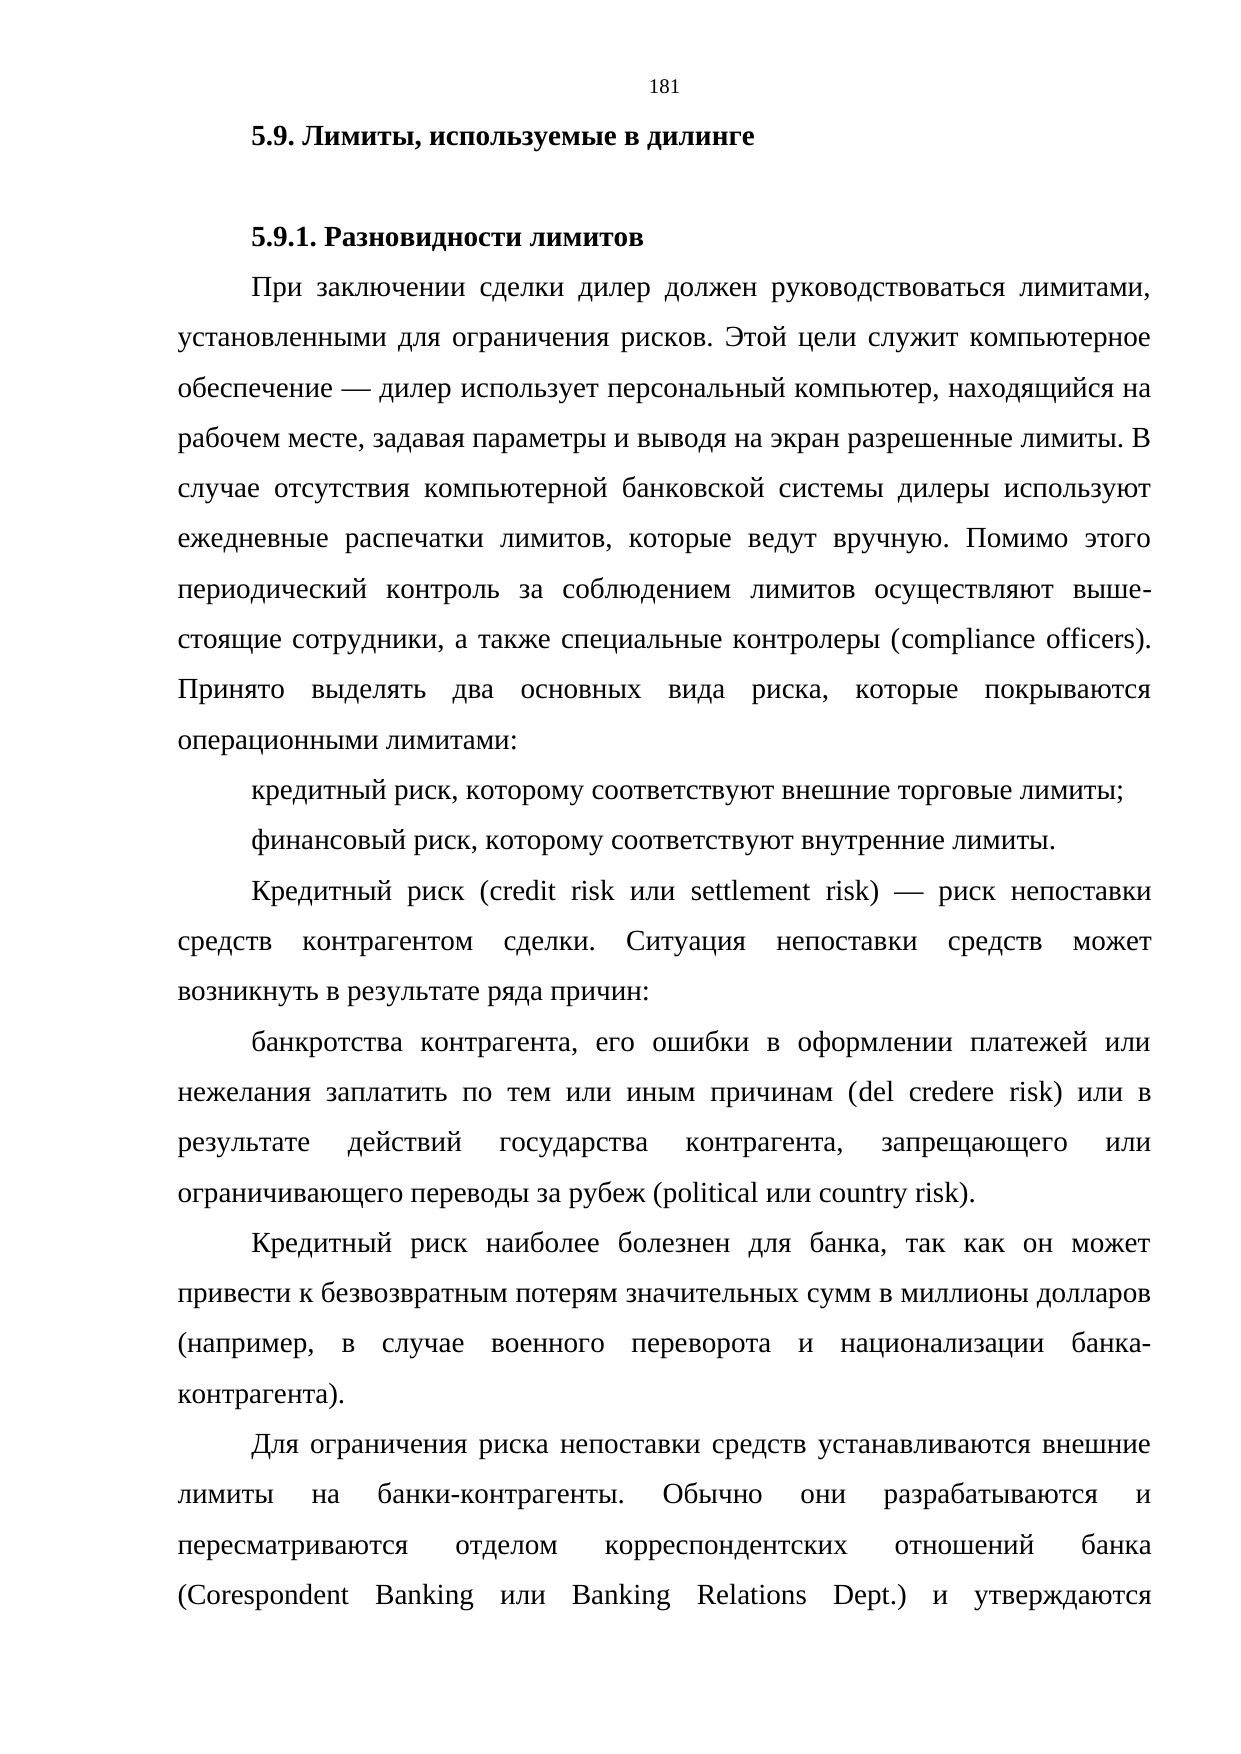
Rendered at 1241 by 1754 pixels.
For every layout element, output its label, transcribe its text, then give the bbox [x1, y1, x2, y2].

text Кредитный риск наиболее болезнен для банка, так как он может привести к безвозвратным потерям значительных сумм в миллионы долларов (например, в случае военного переворота и национализации банка-контрагента). [177, 1225, 1152, 1409]
text 5.9. Лимиты, используемые в дилинге [177, 118, 1152, 152]
text Кредитный риск (credit risk или settlement risk) — риск непоставки средств контрагентом сделки. Ситуация непоставки средств может возникнуть в результате ряда причин: [177, 873, 1152, 1007]
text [177, 1426, 1152, 1611]
text 5.9.1. Разновидности лимитов [177, 219, 1152, 252]
text финансовый риск, которому соответствуют внутренние лимиты. [177, 822, 1152, 856]
text банкротства контрагента, его ошибки в оформлении платежей или нежелания заплатить по тем или иным причинам (del credere risk) или в результате действий государства контрагента, запрещающего или ограничивающего переводы за рубеж (political или country risk). [177, 1024, 1152, 1208]
text При заключении сделки дилер должен руководствоваться лимитами, установленными для ограничения рисков. Этой цели служит компьютерное обеспечение — дилер использует персональный компьютер, находящийся на рабочем месте, задавая параметры и выводя на экран разрешенные лимиты. В случае отсутствия компьютерной банковской системы дилеры используют ежедневные распечатки лимитов, которые ведут вручную. Помимо этого периодический контроль за соблюдением лимитов осуществляют вышестоящие сотрудники, а также специальные контролеры (compliance officers). Принято выделять два основных вида риска, которые покрываются операционными лимитами: [177, 269, 1152, 755]
text кредитный риск, которому соответствуют внешние торговые лимиты; [177, 772, 1152, 806]
